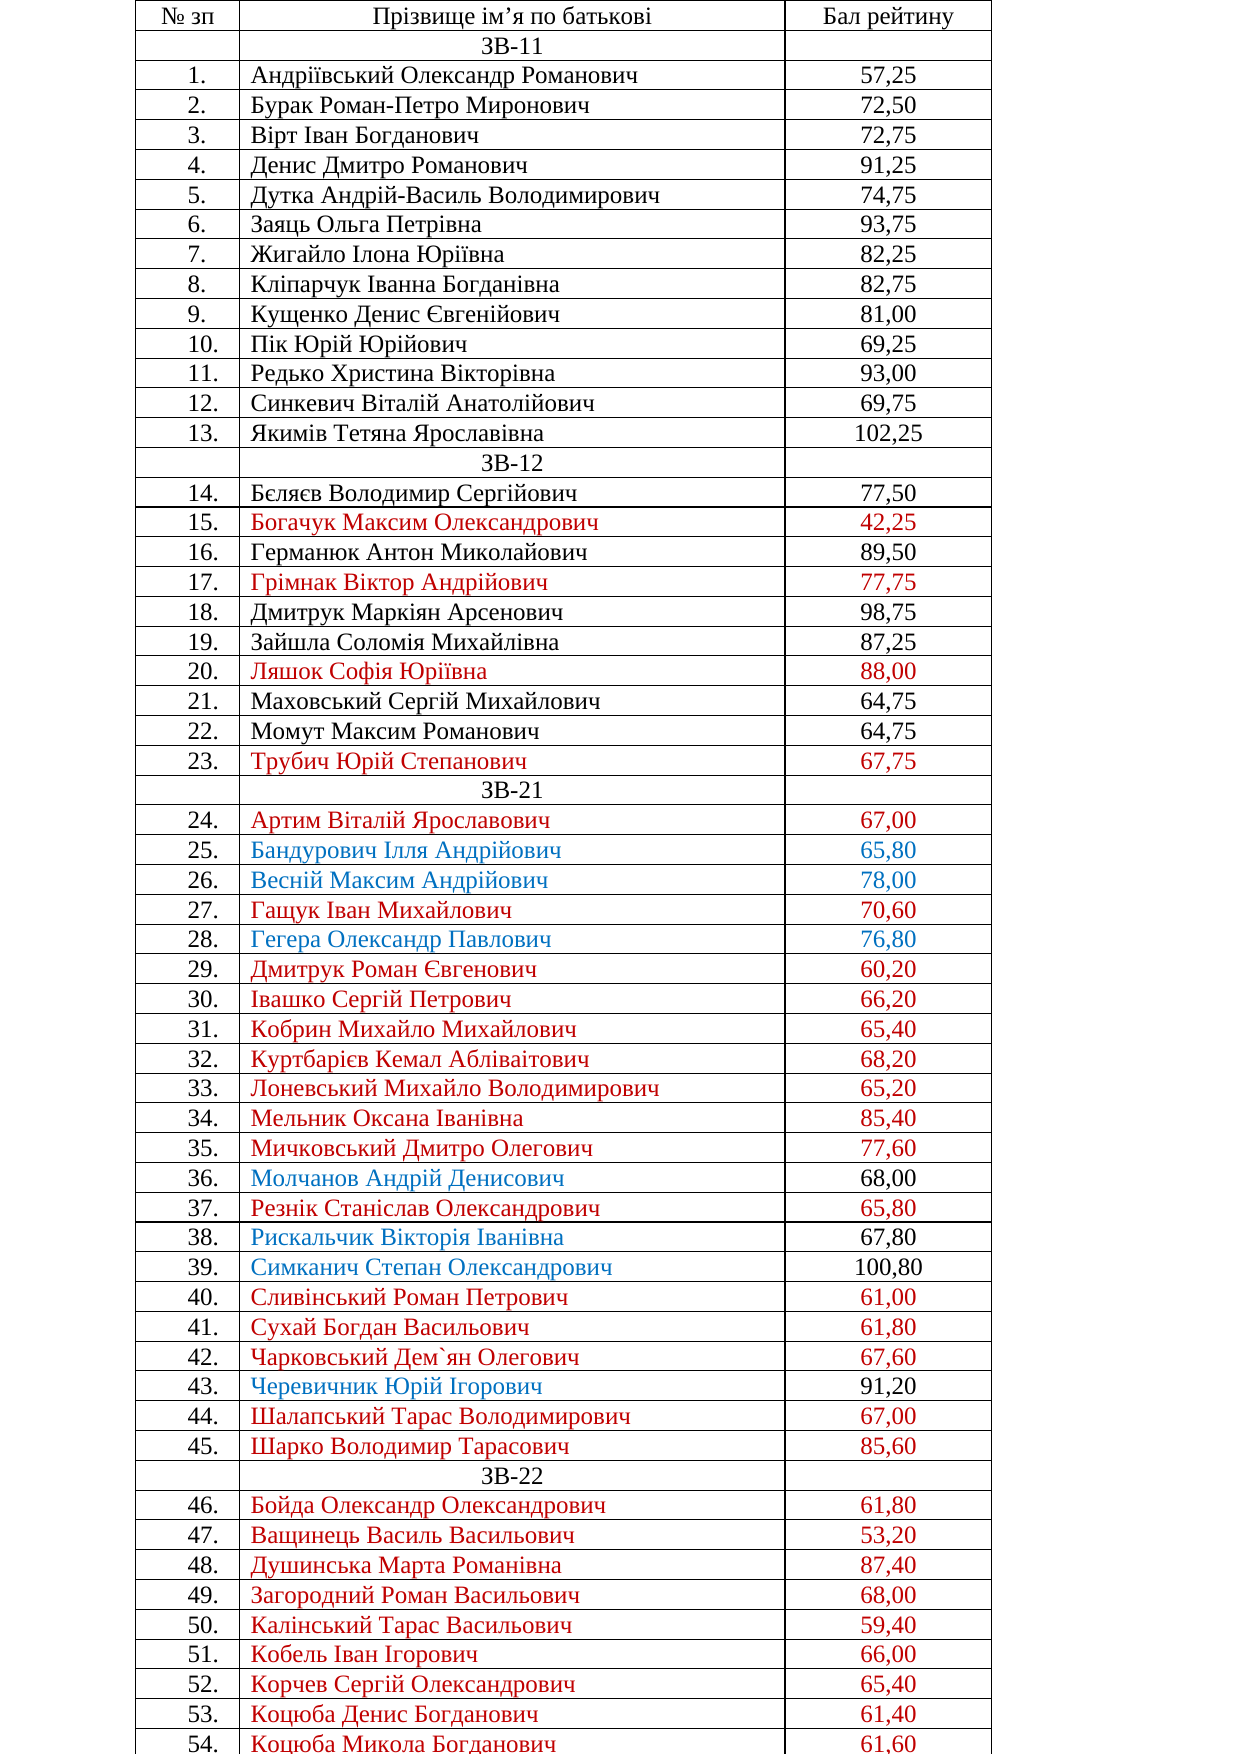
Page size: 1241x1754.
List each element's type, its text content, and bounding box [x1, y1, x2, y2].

table_cell Душинська Марта Романівна [240, 1550, 784, 1579]
table_cell [136, 1401, 239, 1430]
table_cell Трубич Юрій Степанович [240, 746, 784, 774]
table_cell Ляшок Софія Юріївна [240, 656, 784, 685]
table_cell [136, 61, 239, 89]
table_cell Сливінський Роман Петрович [240, 1282, 784, 1311]
table_cell Бурак Роман-Петро Миронович [240, 90, 784, 119]
table_cell Гегера Олександр Павлович [240, 925, 784, 953]
table_cell 53,20 [786, 1520, 991, 1549]
table_cell [136, 1491, 239, 1519]
table_cell [136, 805, 239, 834]
table_cell [136, 1312, 239, 1341]
table_cell Артим Віталій Ярославович [240, 805, 784, 834]
table_cell 69,25 [786, 329, 991, 357]
table_cell 78,00 [786, 865, 991, 894]
table_cell 77,75 [786, 567, 991, 596]
table_cell [136, 1371, 239, 1400]
table_cell 65,40 [786, 1014, 991, 1043]
table_cell ЗВ-22 [240, 1461, 784, 1489]
table_cell 68,20 [786, 1044, 991, 1072]
table_cell 67,75 [786, 746, 991, 774]
table_cell 102,25 [786, 418, 991, 447]
table_cell Богачук Максим Олександрович [240, 508, 784, 536]
table_header Прізвище ім’я по батькові [240, 1, 784, 30]
table_cell [786, 776, 991, 804]
table_cell Калінський Тарас Васильович [240, 1610, 784, 1638]
table_cell 88,00 [786, 656, 991, 685]
table_cell [136, 865, 239, 894]
table_cell Загородний Роман Васильович [240, 1580, 784, 1609]
table_cell 76,80 [786, 925, 991, 953]
table_cell Мичковський Дмитро Олегович [240, 1133, 784, 1162]
table_cell [136, 597, 239, 626]
table_cell Корчев Сергій Олександрович [240, 1669, 784, 1698]
table_cell [136, 448, 239, 477]
table_cell [136, 210, 239, 238]
table_cell 69,75 [786, 388, 991, 417]
table_cell 68,00 [786, 1580, 991, 1609]
table_cell Зайшла Соломія Михайлівна [240, 627, 784, 655]
table_cell [136, 1223, 239, 1251]
table_cell [136, 1252, 239, 1281]
table_cell 68,00 [786, 1163, 991, 1192]
table_cell Андріївський Олександр Романович [240, 61, 784, 89]
table_cell Бойда Олександр Олександрович [240, 1491, 784, 1519]
table_cell 82,25 [786, 239, 991, 268]
table_cell Сухай Богдан Васильович [240, 1312, 784, 1341]
table_cell [136, 895, 239, 923]
table_cell [136, 150, 239, 179]
table_cell Дутка Андрій-Василь Володимирович [240, 180, 784, 208]
table_cell Бандурович Ілля Андрійович [240, 835, 784, 864]
table_cell Симканич Степан Олександрович [240, 1252, 784, 1281]
table_cell 91,25 [786, 150, 991, 179]
table_cell 82,75 [786, 269, 991, 298]
table_cell [136, 1282, 239, 1311]
table_cell [136, 1342, 239, 1370]
table_cell 66,00 [786, 1640, 991, 1668]
table_cell 66,20 [786, 984, 991, 1013]
table_cell 67,00 [786, 805, 991, 834]
table_cell 65,80 [786, 835, 991, 864]
table_cell 81,00 [786, 299, 991, 328]
table_cell Черевичник Юрій Ігорович [240, 1371, 784, 1400]
table_cell Івашко Сергій Петрович [240, 984, 784, 1013]
table_cell [136, 776, 239, 804]
table_cell Резнік Станіслав Олександрович [240, 1193, 784, 1221]
table_cell 65,20 [786, 1074, 991, 1102]
table_cell [136, 418, 239, 447]
table_cell Грімнак Віктор Андрійович [240, 567, 784, 596]
table_cell [136, 1669, 239, 1698]
table_cell 61,00 [786, 1282, 991, 1311]
table_cell ЗВ-12 [240, 448, 784, 477]
table_cell [136, 1074, 239, 1102]
table_cell Вірт Іван Богданович [240, 120, 784, 149]
table_cell [136, 1461, 239, 1489]
table_cell 93,00 [786, 359, 991, 387]
table_cell Заяць Ольга Петрівна [240, 210, 784, 238]
table_cell [136, 716, 239, 745]
table_cell 72,50 [786, 90, 991, 119]
table_cell [136, 1014, 239, 1043]
table_cell [136, 1520, 239, 1549]
table_cell Кобель Іван Ігорович [240, 1640, 784, 1668]
table_cell Лоневський Михайло Володимирович [240, 1074, 784, 1102]
table_cell Коцюба Микола Богданович [240, 1729, 784, 1754]
table_cell 61,60 [786, 1729, 991, 1754]
table_cell [136, 1580, 239, 1609]
table_cell [136, 1640, 239, 1668]
table_cell [786, 31, 991, 59]
table_header Бал рейтину [786, 1, 991, 30]
table_cell 67,80 [786, 1223, 991, 1251]
table_cell Маховський Сергій Михайлович [240, 686, 784, 715]
table_cell [136, 269, 239, 298]
table_cell 61,40 [786, 1699, 991, 1728]
table_cell Пік Юрій Юрійович [240, 329, 784, 357]
table_cell Мельник Оксана Іванівна [240, 1103, 784, 1132]
table_cell [786, 1461, 991, 1489]
table_cell [136, 1699, 239, 1728]
table_cell [136, 1550, 239, 1579]
table_cell 60,20 [786, 954, 991, 983]
table_cell [136, 508, 239, 536]
table_cell [136, 1163, 239, 1192]
table_cell [136, 1133, 239, 1162]
table_cell 100,80 [786, 1252, 991, 1281]
table_cell 64,75 [786, 716, 991, 745]
table_cell 85,40 [786, 1103, 991, 1132]
table_cell [136, 925, 239, 953]
table_cell ЗВ-11 [240, 31, 784, 59]
table_cell Молчанов Андрій Денисович [240, 1163, 784, 1192]
table_cell Весній Максим Андрійович [240, 865, 784, 894]
table_cell Германюк Антон Миколайович [240, 537, 784, 566]
table_cell [136, 1729, 239, 1754]
table_cell [136, 90, 239, 119]
table_cell Рискальчик Вікторія Іванівна [240, 1223, 784, 1251]
table_cell 93,75 [786, 210, 991, 238]
table_cell Якимів Тетяна Ярославівна [240, 418, 784, 447]
table_cell Синкевич Віталій Анатолійович [240, 388, 784, 417]
table_cell ЗВ-21 [240, 776, 784, 804]
table_cell 57,25 [786, 61, 991, 89]
table_cell [136, 984, 239, 1013]
table_cell 70,60 [786, 895, 991, 923]
table_cell 67,00 [786, 1401, 991, 1430]
table_cell Шалапський Тарас Володимирович [240, 1401, 784, 1430]
table_cell [136, 1103, 239, 1132]
table_cell [136, 567, 239, 596]
table_cell [136, 627, 239, 655]
table_cell Шарко Володимир Тарасович [240, 1431, 784, 1460]
table_cell [136, 1431, 239, 1460]
table_cell 42,25 [786, 508, 991, 536]
table_cell [136, 359, 239, 387]
table_cell [136, 239, 239, 268]
table_cell Коцюба Денис Богданович [240, 1699, 784, 1728]
table_header № зп [136, 1, 239, 30]
table_cell [136, 478, 239, 506]
table_cell [136, 120, 239, 149]
table_cell [136, 686, 239, 715]
table_cell Момут Максим Романович [240, 716, 784, 745]
table_cell [136, 1193, 239, 1221]
table_cell Дмитрук Маркіян Арсенович [240, 597, 784, 626]
table_cell Кущенко Денис Євгенійович [240, 299, 784, 328]
table_cell Чарковський Дем`ян Олегович [240, 1342, 784, 1370]
table_cell 61,80 [786, 1312, 991, 1341]
table_cell [136, 180, 239, 208]
table_cell 87,25 [786, 627, 991, 655]
table_cell 77,60 [786, 1133, 991, 1162]
table_cell [136, 835, 239, 864]
table_cell Куртбарієв Кемал Абліваітович [240, 1044, 784, 1072]
table_cell [136, 388, 239, 417]
table_cell Гащук Іван Михайлович [240, 895, 784, 923]
table_cell 98,75 [786, 597, 991, 626]
table_cell Кліпарчук Іванна Богданівна [240, 269, 784, 298]
table_cell Дмитрук Роман Євгенович [240, 954, 784, 983]
table_cell 65,40 [786, 1669, 991, 1698]
table_cell 91,20 [786, 1371, 991, 1400]
table_cell 72,75 [786, 120, 991, 149]
table_cell 77,50 [786, 478, 991, 506]
table_cell [136, 299, 239, 328]
table_cell [786, 448, 991, 477]
table_cell Жигайло Ілона Юріївна [240, 239, 784, 268]
table_cell Денис Дмитро Романович [240, 150, 784, 179]
table_cell 59,40 [786, 1610, 991, 1638]
table_cell 89,50 [786, 537, 991, 566]
table_cell [136, 954, 239, 983]
table_cell 87,40 [786, 1550, 991, 1579]
table_cell Редько Христина Вікторівна [240, 359, 784, 387]
table_cell 64,75 [786, 686, 991, 715]
table_cell Кобрин Михайло Михайлович [240, 1014, 784, 1043]
table_cell [136, 656, 239, 685]
table_cell 67,60 [786, 1342, 991, 1370]
table_cell [136, 537, 239, 566]
table_cell Ващинець Василь Васильович [240, 1520, 784, 1549]
table_cell [136, 31, 239, 59]
table_cell [136, 1044, 239, 1072]
table_cell Бєляєв Володимир Сергійович [240, 478, 784, 506]
table_cell 61,80 [786, 1491, 991, 1519]
table_cell [136, 329, 239, 357]
table_cell [136, 746, 239, 774]
table_cell 74,75 [786, 180, 991, 208]
table_cell 85,60 [786, 1431, 991, 1460]
table_cell 65,80 [786, 1193, 991, 1221]
table_cell [136, 1610, 239, 1638]
